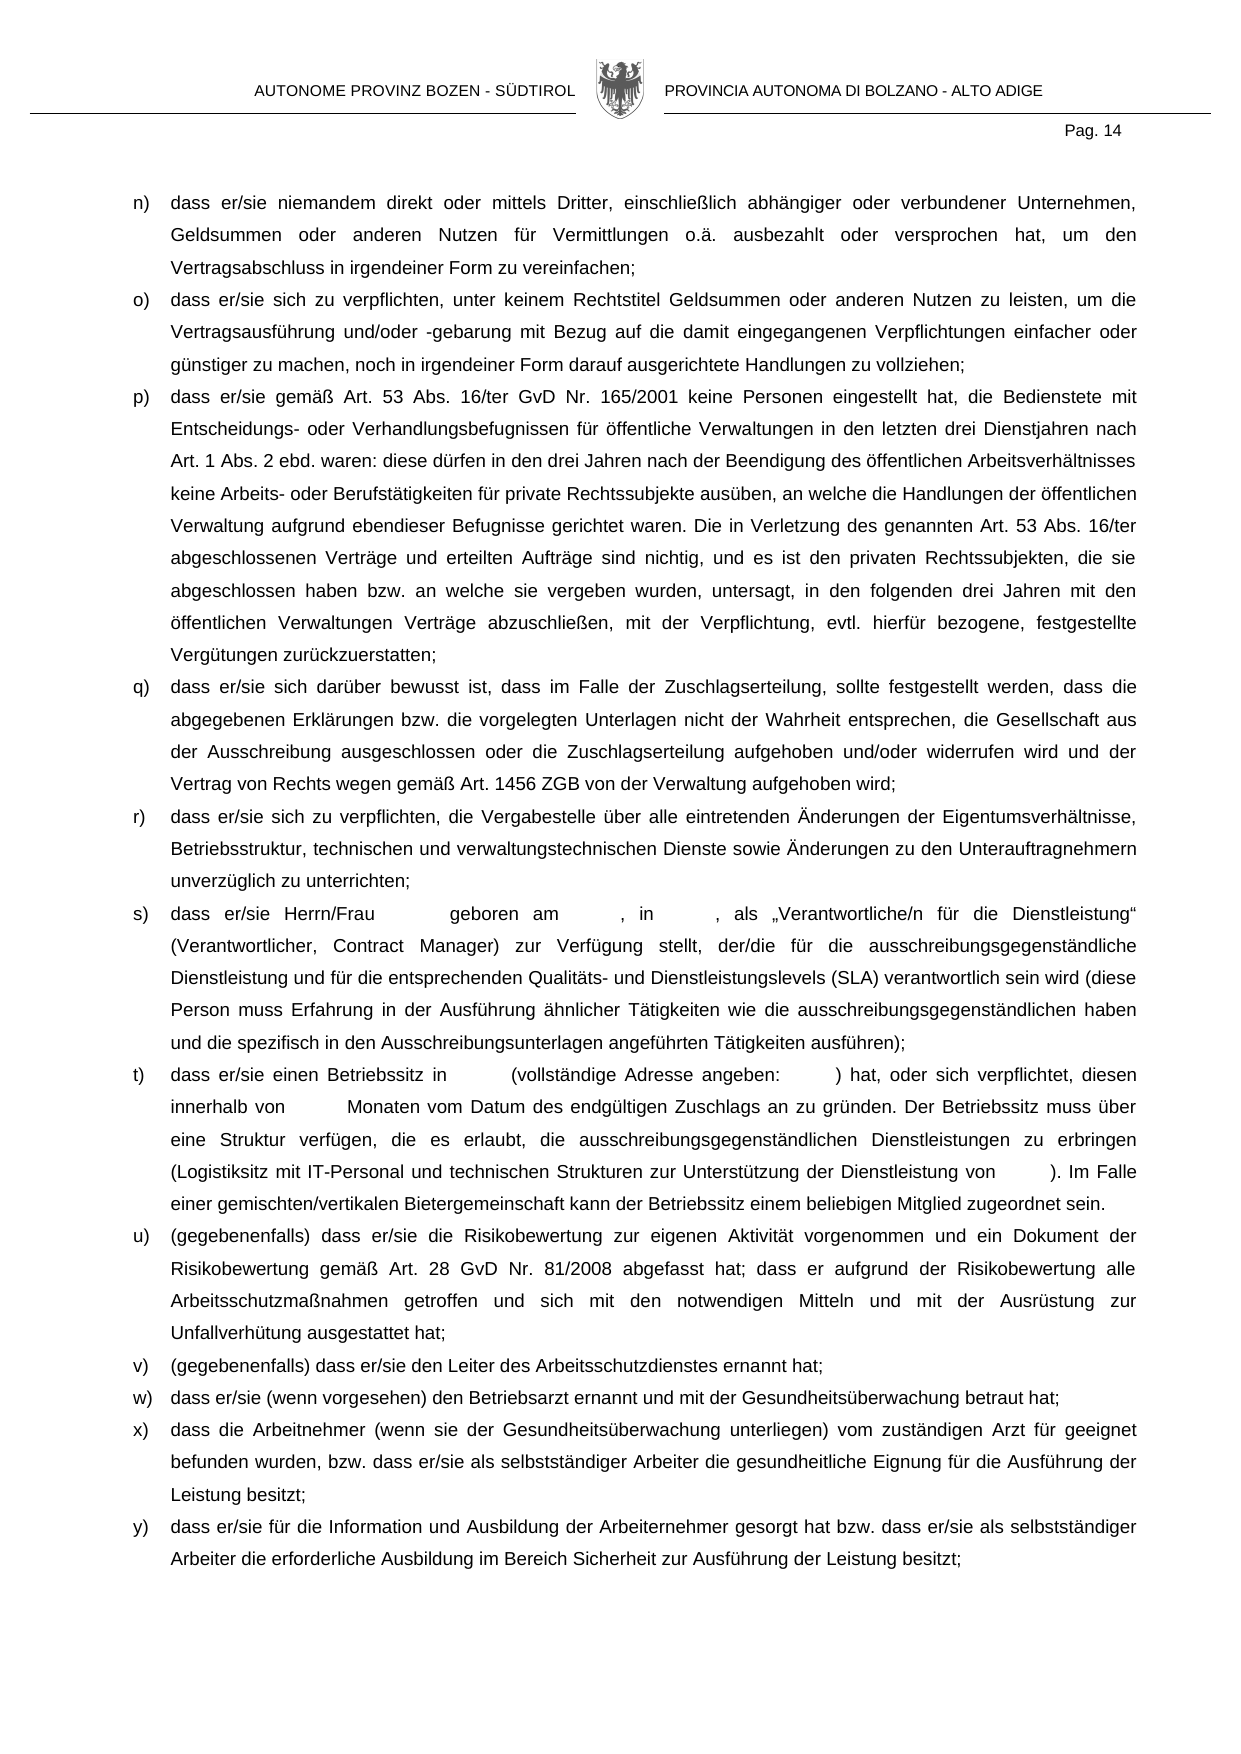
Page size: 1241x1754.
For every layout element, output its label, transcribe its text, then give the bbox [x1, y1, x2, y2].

list dass er/sie niemandem direkt oder mittels Dritter, einschließlich abhängiger oder verbundener Unternehmen, Geldsummen oder anderen Nutzen für Vermittlungen o.ä. ausbezahlt oder versprochen hat, um den Vertragsabschluss in irgendeiner Form zu vereinfachen; [133, 192, 1137, 278]
list dass er/sie (wenn vorgesehen) den Betriebsarzt ernannt und mit der Gesundheitsüberwachung betraut hat; [133, 1387, 1137, 1408]
picture [596, 59, 644, 119]
list dass er/sie sich darüber bewusst ist, dass im Falle der Zuschlagserteilung, sollte festgestellt werden, dass die abgegebenen Erklärungen bzw. die vorgelegten Unterlagen nicht der Wahrheit entsprechen, die Gesellschaft aus der Ausschreibung ausgeschlossen oder die Zuschlagserteilung aufgehoben und/oder widerrufen wird und der Vertrag von Rechts wegen gemäß Art. 1456 ZGB von der Verwaltung aufgehoben wird; [133, 676, 1137, 795]
list dass er/sie sich zu verpflichten, die Vergabestelle über alle eintretenden Änderungen der Eigentumsverhältnisse, Betriebsstruktur, technischen und verwaltungstechnischen Dienste sowie Änderungen zu den Unterauftragnehmern unverzüglich zu unterrichten; [133, 806, 1137, 892]
list (gegebenenfalls) dass er/sie die Risikobewertung zur eigenen Aktivität vorgenommen und ein Dokument der Risikobewertung gemäß Art. 28 GvD Nr. 81/2008 abgefasst hat; dass er aufgrund der Risikobewertung alle Arbeitsschutzmaßnahmen getroffen und sich mit den notwendigen Mitteln und mit der Ausrüstung zur Unfallverhütung ausgestattet hat; [133, 1225, 1137, 1344]
list dass die Arbeitnehmer (wenn sie der Gesundheitsüberwachung unterliegen) vom zuständigen Arzt für geeignet befunden wurden, bzw. dass er/sie als selbstständiger Arbeiter die gesundheitliche Eignung für die Ausführung der Leistung besitzt; [133, 1419, 1137, 1505]
list dass er/sie sich zu verpflichten, unter keinem Rechtstitel Geldsummen oder anderen Nutzen zu leisten, um die Vertragsausführung und/oder -gebarung mit Bezug auf die damit eingegangenen Verpflichtungen einfacher oder günstiger zu machen, noch in irgendeiner Form darauf ausgerichtete Handlungen zu vollziehen; [133, 289, 1137, 375]
list dass er/sie gemäß Art. 53 Abs. 16/ter GvD Nr. 165/2001 keine Personen eingestellt hat, die Bedienstete mit Entscheidungs- oder Verhandlungsbefugnissen für öffentliche Verwaltungen in den letzten drei Dienstjahren nach Art. 1 Abs. 2 ebd. waren: diese dürfen in den drei Jahren nach der Beendigung des öffentlichen Arbeitsverhältnisses keine Arbeits- oder Berufstätigkeiten für private Rechtssubjekte ausüben, an welche die Handlungen der öffentlichen Verwaltung aufgrund ebendieser Befugnisse gerichtet waren. Die in Verletzung des genannten Art. 53 Abs. 16/ter abgeschlossenen Verträge und erteilten Aufträge sind nichtig, und es ist den privaten Rechtssubjekten, die sie abgeschlossen haben bzw. an welche sie vergeben wurden, untersagt, in den folgenden drei Jahren mit den öffentlichen Verwaltungen Verträge abzuschließen, mit der Verpflichtung, evtl. hierfür bezogene, festgestellte Vergütungen zurückzuerstatten; [133, 386, 1137, 666]
list dass er/sie Herrn/Frau geboren am , in , als „Verantwortliche/n für die Dienstleistung“ (Verantwortlicher, Contract Manager) zur Verfügung stellt, der/die für die ausschreibungsgegenständliche Dienstleistung und für die entsprechenden Qualitäts- und Dienstleistungslevels (SLA) verantwortlich sein wird (diese Person muss Erfahrung in der Ausführung ähnlicher Tätigkeiten wie die ausschreibungsgegenständlichen haben und die spezifisch in den Ausschreibungsunterlagen angeführten Tätigkeiten ausführen); [133, 902, 1137, 1053]
list (gegebenenfalls) dass er/sie den Leiter des Arbeitsschutzdienstes ernannt hat; [133, 1354, 1137, 1376]
list dass er/sie einen Betriebssitz in (vollständige Adresse angeben: ) hat, oder sich verpflichtet, diesen innerhalb von Monaten vom Datum des endgültigen Zuschlags an zu gründen. Der Betriebssitz muss über eine Struktur verfügen, die es erlaubt, die ausschreibungsgegenständlichen Dienstleistungen zu erbringen (Logistiksitz mit IT-Personal und technischen Strukturen zur Unterstützung der Dienstleistung von ). Im Falle einer gemischten/vertikalen Bietergemeinschaft kann der Betriebssitz einem beliebigen Mitglied zugeordnet sein. [133, 1064, 1137, 1214]
list dass er/sie für die Information und Ausbildung der Arbeiternehmer gesorgt hat bzw. dass er/sie als selbstständiger Arbeiter die erforderliche Ausbildung im Bereich Sicherheit zur Ausführung der Leistung besitzt; [133, 1516, 1137, 1570]
